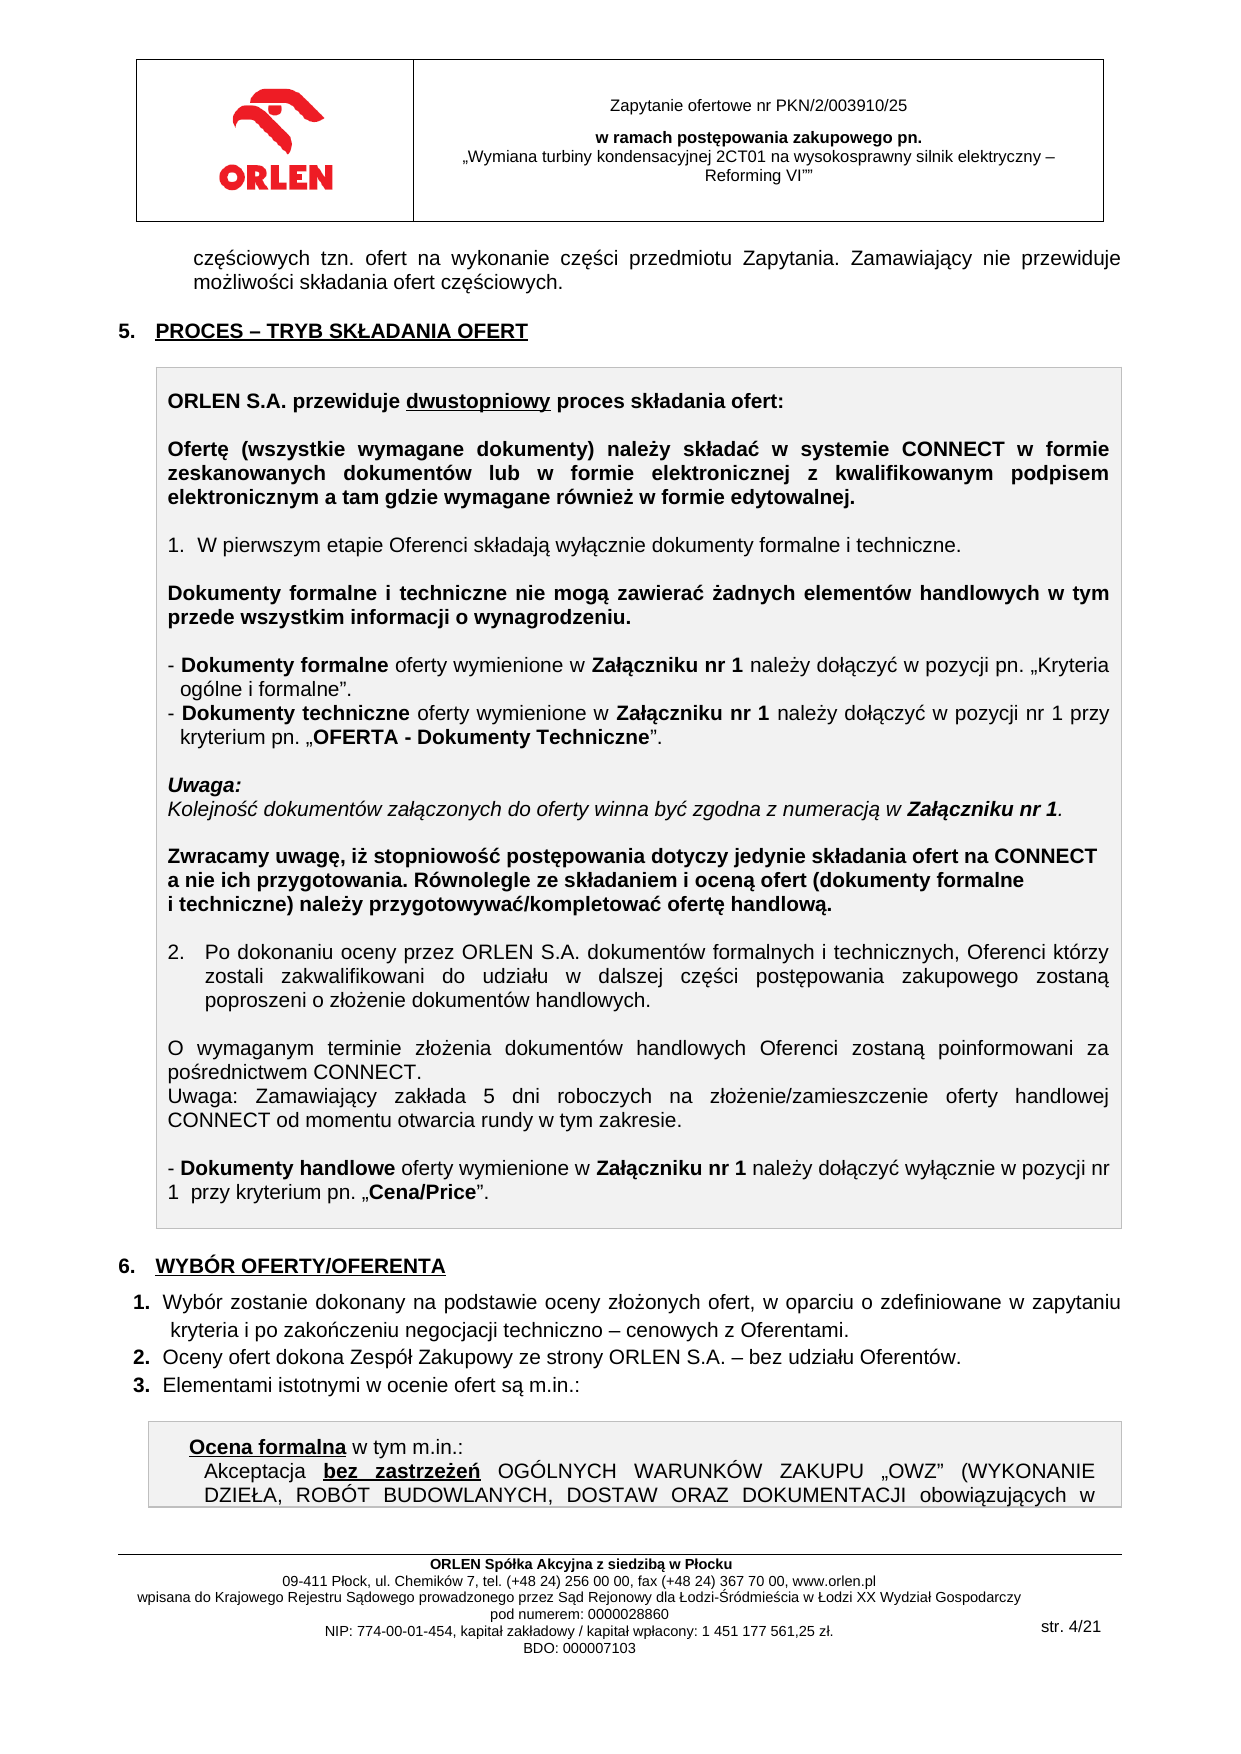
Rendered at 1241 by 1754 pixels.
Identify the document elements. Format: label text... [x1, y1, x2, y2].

picture [202, 66, 348, 208]
table_header ORLEN S.A. przewiduje dwustopniowy proces składania ofert: Ofertę (wszystkie wymagane dokumenty) należy składać w systemie CONNECT w formie zeskanowanych dokumentów lub w formie elektronicznej z kwalifikowanym podpisem elektronicznym a tam gdzie wymagane również w formie edytowalnej. 1. W pierwszym etapie Oferenci składają wyłącznie dokumenty formalne i techniczne. Dokumenty formalne i techniczne nie mogą zawierać żadnych elementów handlowych w tym przede wszystkim informacji o wynagrodzeniu. - Dokumenty formalne oferty wymienione w Załączniku nr 1 należy dołączyć w pozycji pn. „Kryteria ogólne i formalne”. - Dokumenty techniczne oferty wymienione w Załączniku nr 1 należy dołączyć w pozycji nr 1 przy kryterium pn. „OFERTA - Dokumenty Techniczne”. Uwaga: Kolejność dokumentów załączonych do oferty winna być zgodna z numeracją w Załączniku nr 1. Zwracamy uwagę, iż stopniowość postępowania dotyczy jedynie składania ofert na CONNECT a nie ich przygotowania. Równolegle ze składaniem i oceną ofert (dokumenty formalne i techniczne) należy przygotowywać/kompletować ofertę handlową. Po dokonaniu oceny przez ORLEN S.A. dokumentów formalnych i technicznych, Oferenci którzy zostali zakwalifikowani do udziału w dalszej części postępowania zakupowego zostaną poproszeni o złożenie dokumentów handlowych. O wymaganym terminie złożenia dokumentów handlowych Oferenci zostaną poinformowani za pośrednictwem CONNECT. Uwaga: Zamawiający zakłada 5 dni roboczych na złożenie/zamieszczenie oferty handlowej CONNECT od momentu otwarcia rundy w tym zakresie. - Dokumenty handlowe oferty wymienione w Załączniku nr 1 należy dołączyć wyłącznie w pozycji nr 1 przy kryterium pn. „Cena/Price”. [157, 368, 1121, 1228]
subtitle PROCES – TRYB SKŁADANIA OFERT [118, 318, 1122, 342]
list Elementami istotnymi w ocenie ofert są m.in.: [133, 1373, 1122, 1397]
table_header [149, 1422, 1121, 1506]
list Wybór zostanie dokonany na podstawie oceny złożonych ofert, w oparciu o zdefiniowane w zapytaniu kryteria i po zakończeniu negocjacji techniczno – cenowych z Oferentami. [133, 1290, 1122, 1342]
list Oceny ofert dokona Zespół Zakupowy ze strony ORLEN S.A. – bez udziału Oferentów. [133, 1345, 1122, 1369]
subtitle WYBÓR OFERTY/OFERENTA [118, 1254, 1122, 1278]
